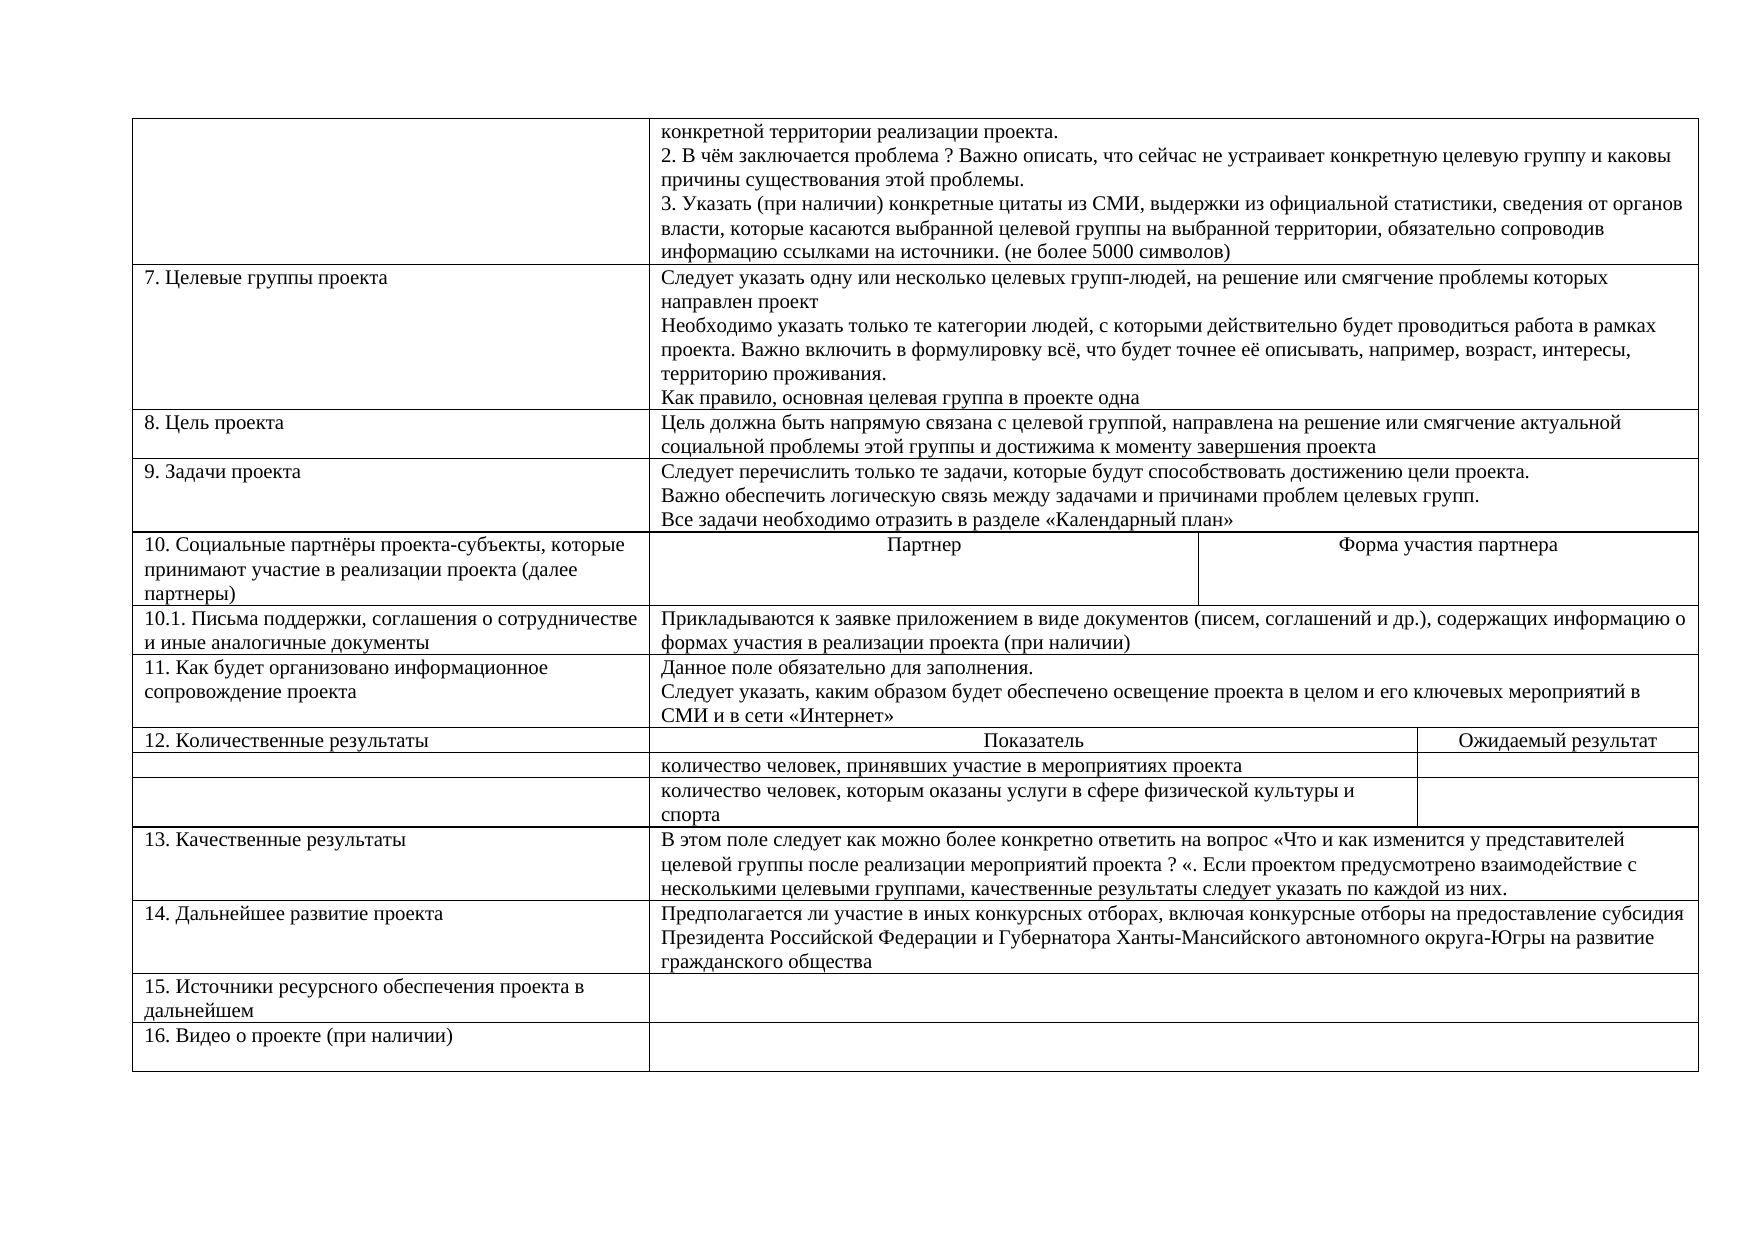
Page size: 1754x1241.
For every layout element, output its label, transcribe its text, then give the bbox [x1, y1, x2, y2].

table_cell Цель должна быть напрямую связана с целевой группой, направлена на решение или смягчение актуальной социальной проблемы этой группы и достижима к моменту завершения проекта [650, 410, 1698, 458]
table_cell количество человек, которым оказаны услуги в сфере физической культуры и спорта [650, 778, 1417, 826]
table_cell 14. Дальнейшее развитие проекта [133, 901, 649, 973]
table_cell [650, 974, 1698, 1022]
table_cell 10.1. Письма поддержки, соглашения о сотрудничестве и иные аналогичные документы [133, 606, 649, 654]
table_cell Следует перечислить только те задачи, которые будут способствовать достижению цели проекта. Важно обеспечить логическую связь между задачами и причинами проблем целевых групп. Все задачи необходимо отразить в разделе «Календарный план» [650, 459, 1698, 531]
table_cell 12. Количественные результаты [133, 728, 649, 752]
table_cell [650, 1023, 1698, 1071]
table_cell 15. Источники ресурсного обеспечения проекта в дальнейшем [133, 974, 649, 1022]
table_cell Прикладываются к заявке приложением в виде документов (писем, соглашений и др.), содержащих информацию о формах участия в реализации проекта (при наличии) [650, 606, 1698, 654]
table_cell 8. Цель проекта [133, 410, 649, 458]
table_cell 16. Видео о проекте (при наличии) [133, 1023, 649, 1071]
table_cell 10. Социальные партнёры проекта-субъекты, которые принимают участие в реализации проекта (далее партнеры) [133, 533, 649, 604]
table_cell В этом поле следует как можно более конкретно ответить на вопрос «Что и как изменится у представителей целевой группы после реализации мероприятий проекта ? «. Если проектом предусмотрено взаимодействие с несколькими целевыми группами, качественные результаты следует указать по каждой из них. [650, 828, 1698, 899]
table_cell Предполагается ли участие в иных конкурсных отборах, включая конкурсные отборы на предоставление субсидия Президента Российской Федерации и Губернатора Ханты-Мансийского автономного округа-Югры на развитие гражданского общества [650, 901, 1698, 973]
table_cell Показатель [650, 728, 1417, 752]
table_cell [133, 778, 649, 826]
table_cell 9. Задачи проекта [133, 459, 649, 531]
table_cell Следует указать одну или несколько целевых групп-людей, на решение или смягчение проблемы которых направлен проект Необходимо указать только те категории людей, с которыми действительно будет проводиться работа в рамках проекта. Важно включить в формулировку всё, что будет точнее её описывать, например, возраст, интересы, территорию проживания. Как правило, основная целевая группа в проекте одна [650, 265, 1698, 409]
table_cell [1418, 753, 1698, 777]
table_cell 11. Как будет организовано информационное сопровождение проекта [133, 655, 649, 727]
table_cell 7. Целевые группы проекта [133, 265, 649, 409]
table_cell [133, 119, 649, 263]
table_cell 13. Качественные результаты [133, 828, 649, 899]
table_cell Форма участия партнера [1199, 533, 1698, 604]
table_cell Данное поле обязательно для заполнения. Следует указать, каким образом будет обеспечено освещение проекта в целом и его ключевых мероприятий в СМИ и в сети «Интернет» [650, 655, 1698, 727]
table_cell Партнер [650, 533, 1198, 604]
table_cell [650, 119, 1698, 263]
table_cell [1418, 778, 1698, 826]
table_cell [133, 753, 649, 777]
table_cell Ожидаемый результат [1418, 728, 1698, 752]
table_cell количество человек, принявших участие в мероприятиях проекта [650, 753, 1417, 777]
